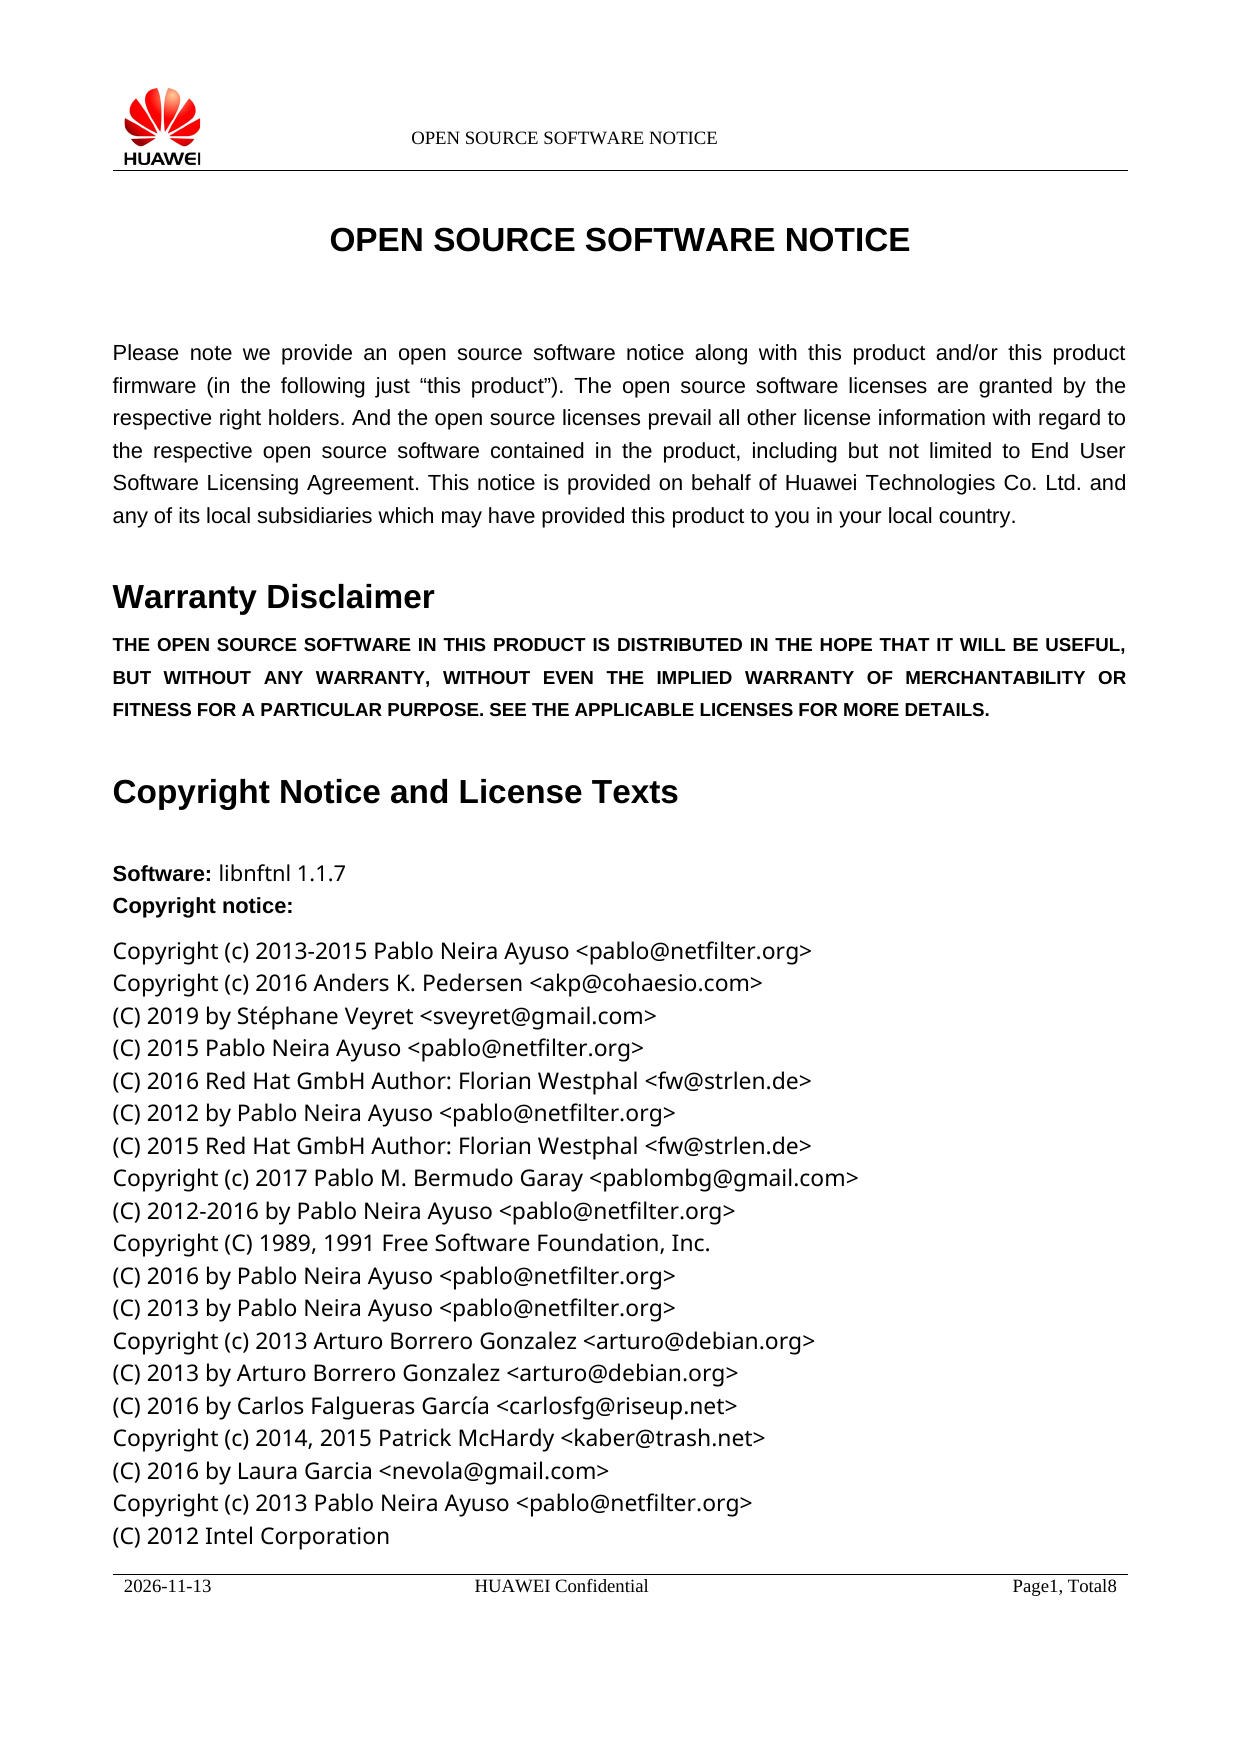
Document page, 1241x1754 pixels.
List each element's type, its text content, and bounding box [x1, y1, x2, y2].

title Software: libnftnl 1.1.7 [112, 856, 1128, 889]
text Copyright notice: [112, 889, 1128, 921]
text Please note we provide an open source software notice along with this product and/or this product firmware (in the following just “this product”). The open source software licenses are granted by the respective right holders. And the open source licenses prevail all other license information with regard to the respective open source software contained in the product, including but not limited to End User Software Licensing Agreement. This notice is provided on behalf of Huawei Technologies Co. Ltd. and any of its local subsidiaries which may have provided this product to you in your local country. [112, 336, 1128, 531]
text The open source software in this product is distributed in the hope that it will be useful, but WITHOUT ANY WARRANTY, without even the implied warranty of MERCHANTABILITY or FITNESS FOR A PARTICULAR PURPOSE. See the applicable licenses for more details. [112, 629, 1128, 726]
picture [124, 88, 201, 165]
text Warranty Disclaimer [112, 564, 1128, 629]
text OPEN SOURCE SOFTWARE NOTICE [112, 206, 1128, 271]
text Copyright Notice and License Texts [112, 759, 1128, 824]
